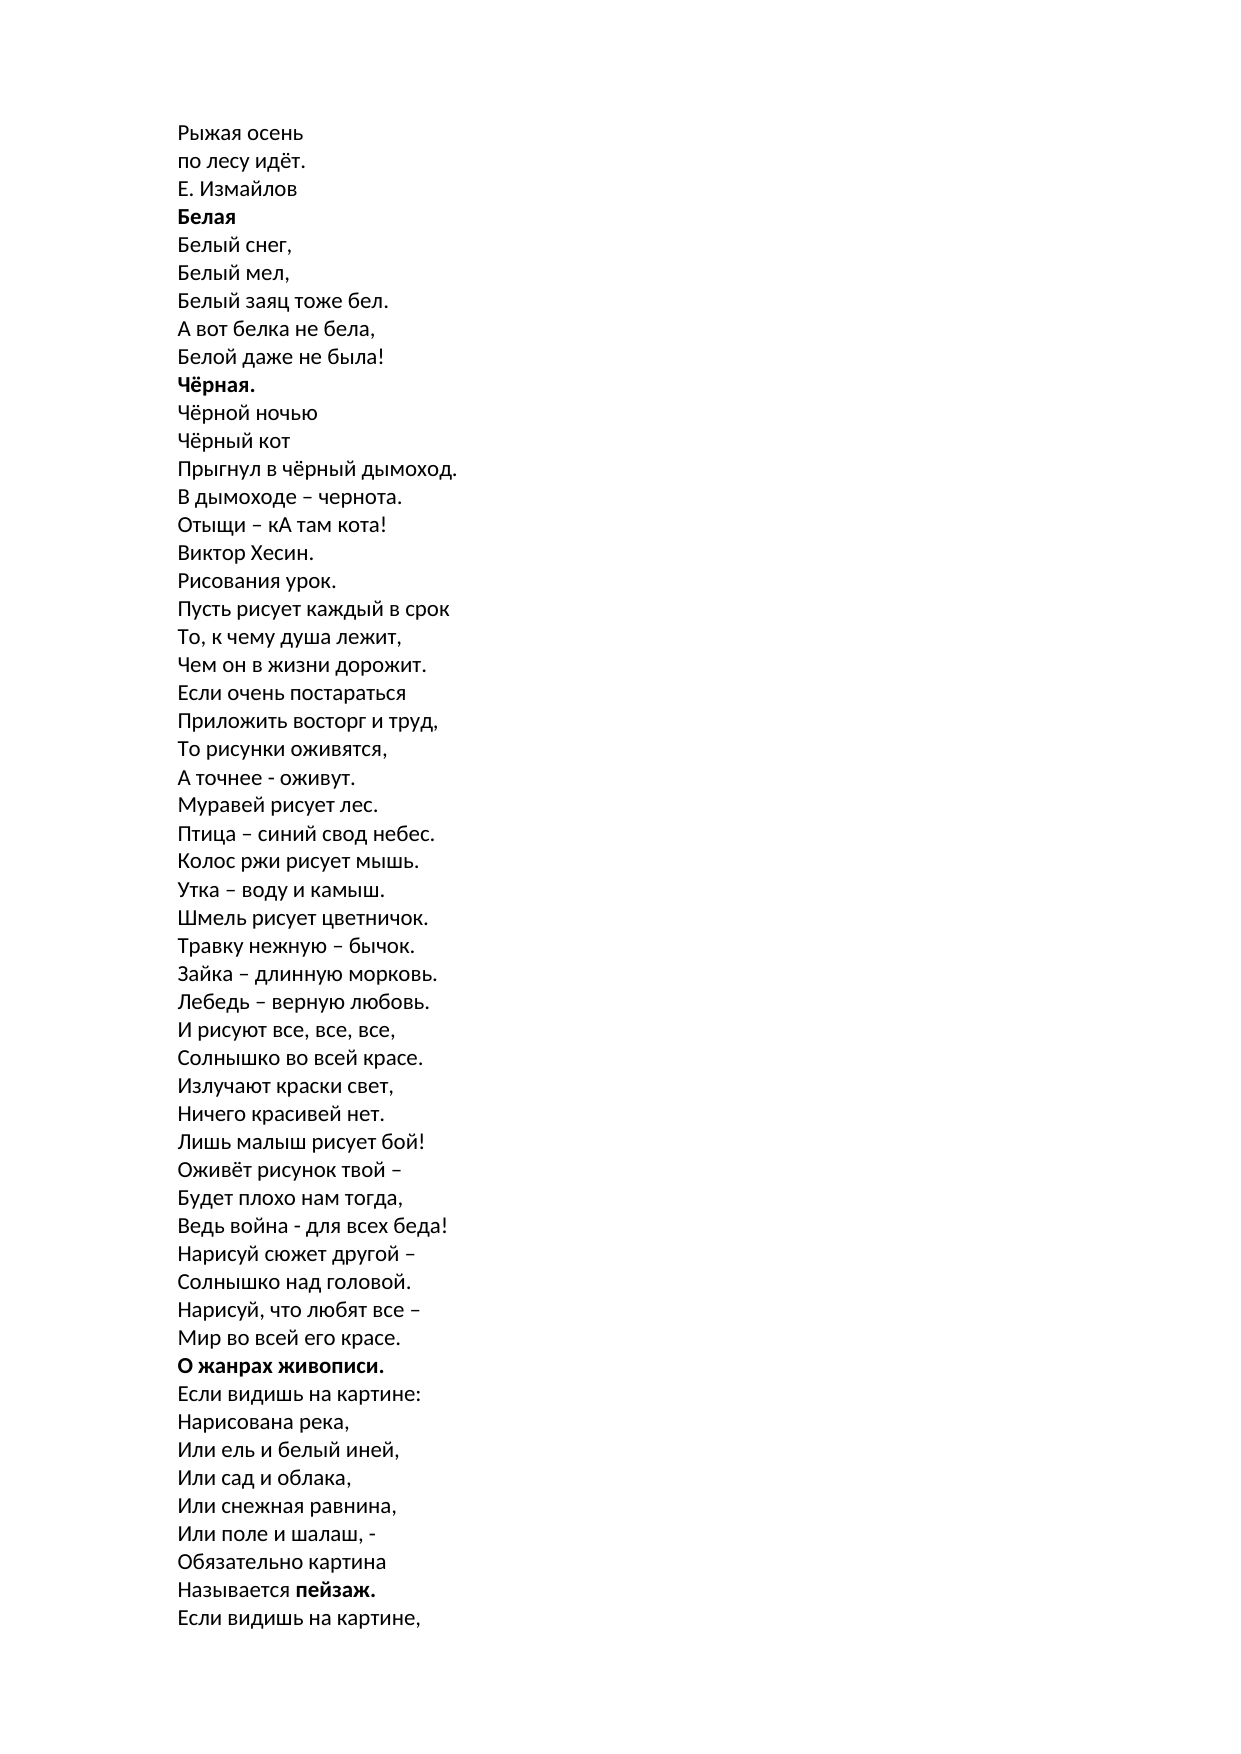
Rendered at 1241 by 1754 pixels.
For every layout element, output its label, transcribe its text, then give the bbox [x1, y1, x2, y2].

text Солнышко над головой. [177, 1267, 1152, 1295]
text Будет плохо нам тогда, [177, 1183, 1152, 1211]
text То, к чему душа лежит, [177, 622, 1152, 651]
text Утка – воду и камыш. [177, 875, 1152, 903]
text Чёрный кот [177, 426, 1152, 454]
text Или ель и белый иней, [177, 1435, 1152, 1463]
text Колос ржи рисует мышь. [177, 847, 1152, 875]
text Шмель рисует цветничок. [177, 903, 1152, 931]
text Белая [177, 202, 1152, 230]
text Белый мел, [177, 258, 1152, 286]
text О жанрах живописи. [177, 1351, 1152, 1379]
text Белый заяц тоже бел. [177, 286, 1152, 314]
text Называется пейзаж. [177, 1575, 1152, 1603]
text А точнее - оживут. [177, 763, 1152, 791]
text Белой даже не была! [177, 342, 1152, 370]
text Излучают краски свет, [177, 1071, 1152, 1099]
text Приложить восторг и труд, [177, 707, 1152, 734]
text Лебедь – верную любовь. [177, 987, 1152, 1015]
text То рисунки оживятся, [177, 734, 1152, 763]
text В дымоходе – чернота. [177, 482, 1152, 510]
text Травку нежную – бычок. [177, 931, 1152, 959]
text Лишь малыш рисует бой! [177, 1127, 1152, 1155]
text Е. Измайлов [177, 174, 1152, 202]
text Рисования урок. [177, 566, 1152, 594]
text Или поле и шалаш, - [177, 1519, 1152, 1547]
text Рыжая осень [177, 118, 1152, 146]
text Отыщи – кА там кота! [177, 510, 1152, 538]
text Виктор Хесин. [177, 538, 1152, 566]
text Оживёт рисунок твой – [177, 1155, 1152, 1183]
text Белый снег, [177, 230, 1152, 258]
text Нарисована река, [177, 1407, 1152, 1435]
text А вот белка не бела, [177, 314, 1152, 342]
text Чёрная. [177, 370, 1152, 398]
text Муравей рисует лес. [177, 791, 1152, 819]
text Обязательно картина [177, 1547, 1152, 1575]
text Если очень постараться [177, 678, 1152, 707]
text Или сад и облака, [177, 1463, 1152, 1491]
text Чёрной ночью [177, 398, 1152, 426]
text Нарисуй сюжет другой – [177, 1239, 1152, 1267]
text И рисуют все, все, все, [177, 1015, 1152, 1043]
text Ведь война - для всех беда! [177, 1211, 1152, 1239]
text Чем он в жизни дорожит. [177, 651, 1152, 678]
text Солнышко во всей красе. [177, 1043, 1152, 1071]
text Прыгнул в чёрный дымоход. [177, 454, 1152, 482]
text Птица – синий свод небес. [177, 819, 1152, 847]
text Если видишь на картине, [177, 1603, 1152, 1631]
text Мир во всей его красе. [177, 1323, 1152, 1351]
text Пусть рисует каждый в срок [177, 594, 1152, 622]
text Нарисуй, что любят все – [177, 1295, 1152, 1323]
text Зайка – длинную морковь. [177, 959, 1152, 987]
text Или снежная равнина, [177, 1491, 1152, 1519]
text Ничего красивей нет. [177, 1099, 1152, 1127]
text по лесу идёт. [177, 146, 1152, 174]
text Если видишь на картине: [177, 1379, 1152, 1407]
